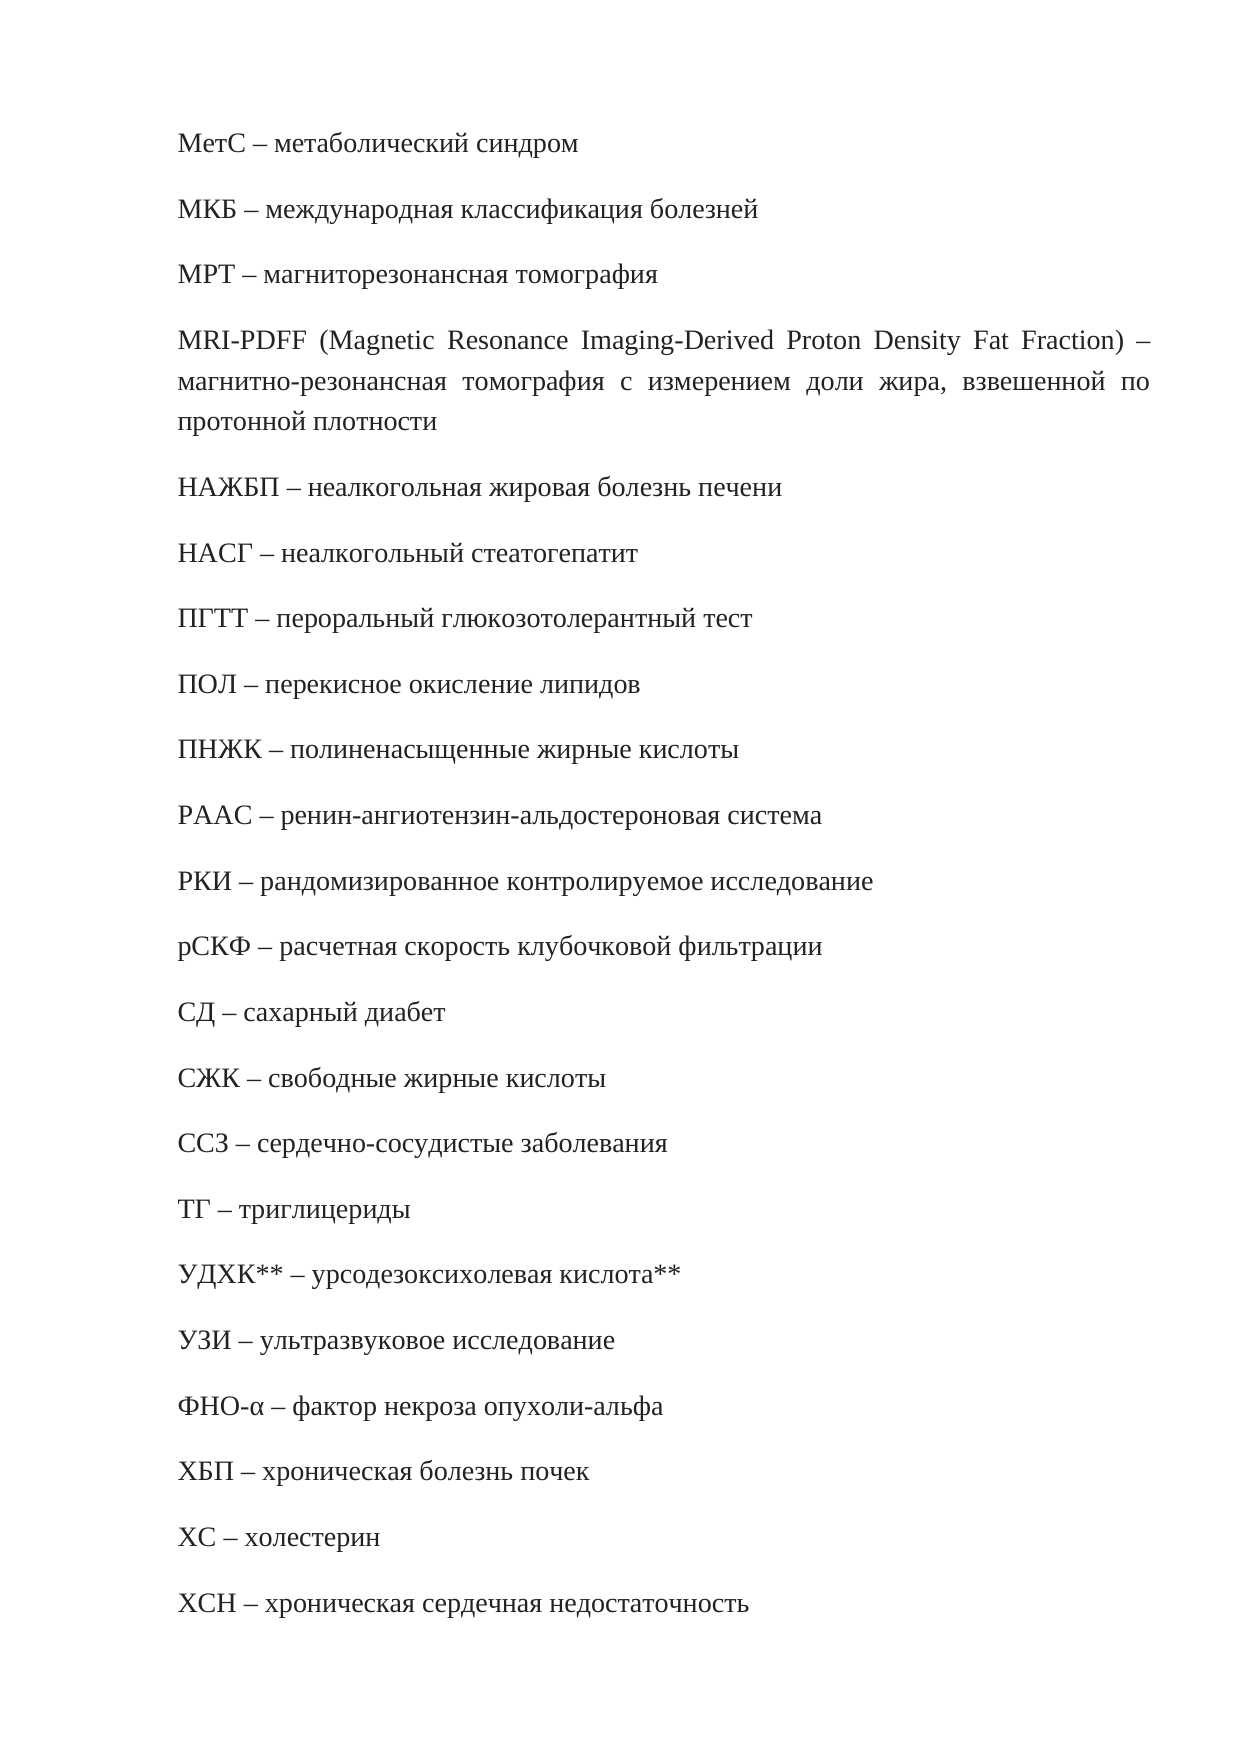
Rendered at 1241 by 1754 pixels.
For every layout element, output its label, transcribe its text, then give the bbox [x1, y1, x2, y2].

text МетС – метаболический синдром [177, 118, 1152, 159]
text УЗИ – ультразвуковое исследование [177, 1315, 1152, 1356]
text ССЗ – сердечно-сосудистые заболевания [177, 1118, 1152, 1159]
text ПОЛ – перекисное окисление липидов [177, 659, 1152, 699]
text МРТ – магниторезонансная томография [177, 249, 1152, 290]
text ПГТТ – пероральный глюкозотолерантный тест [177, 593, 1152, 634]
text НАСГ – неалкогольный стеатогепатит [177, 527, 1152, 568]
text рСКФ – расчетная скорость клубочковой фильтрации [177, 921, 1152, 962]
text ХСН – хроническая сердечная недостаточность [177, 1577, 1152, 1618]
text СД – сахарный диабет [177, 987, 1152, 1027]
text ХБП – хроническая болезнь почек [177, 1446, 1152, 1487]
text МКБ – международная классификация болезней [177, 184, 1152, 224]
text СЖК – свободные жирные кислоты [177, 1052, 1152, 1093]
text РААС – ренин-ангиотензин-альдостероновая система [177, 790, 1152, 831]
text ТГ – триглицериды [177, 1184, 1152, 1224]
text МRI-PDFF (Magnetic Resonance Imaging-Derived Proton Density Fat Fraction) – магнитно-резонансная томография с измерением доли жира, взвешенной по протонной плотности [177, 315, 1152, 437]
text ФНО-α – фактор некроза опухоли-альфа [177, 1381, 1152, 1421]
text УДХК** – урсодезоксихолевая кислота** [177, 1249, 1152, 1290]
text ПНЖК – полиненасыщенные жирные кислоты [177, 724, 1152, 765]
text РКИ – рандомизированное контролируемое исследование [177, 856, 1152, 896]
text НАЖБП – неалкогольная жировая болезнь печени [177, 462, 1152, 502]
text ХС – холестерин [177, 1512, 1152, 1552]
